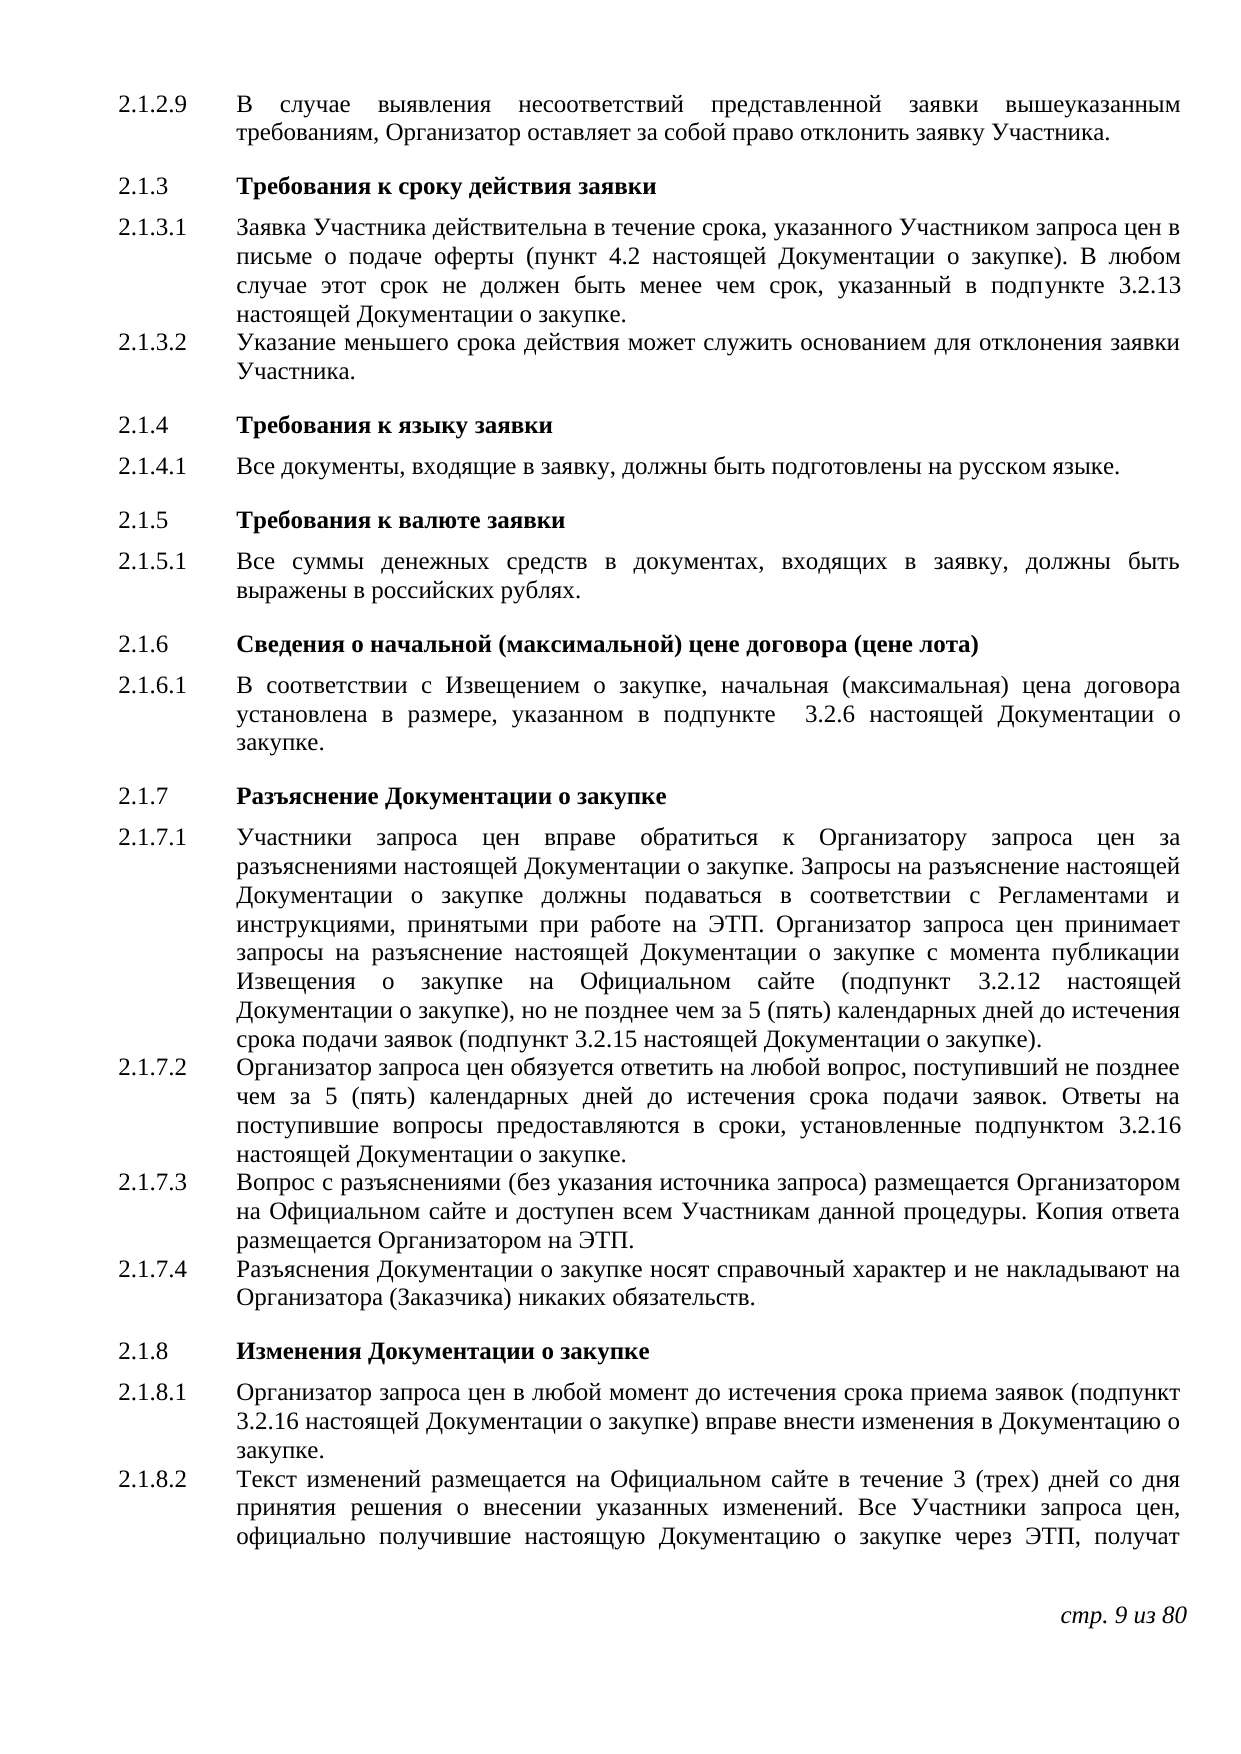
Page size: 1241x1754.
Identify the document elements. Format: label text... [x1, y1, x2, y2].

text Организатор запроса цен в любой момент до истечения срока приема заявок (подпункт 3.2.16 настоящей Документации о закупке) вправе внести изменения в Документацию о закупке. [118, 1377, 1181, 1464]
text Вопрос с разъяснениями (без указания источника запроса) размещается Организатором на Официальном сайте и доступен всем Участникам данной процедуры. Копия ответа размещается Организатором на ЭТП. [118, 1167, 1181, 1254]
text Разъяснение Документации о закупке [118, 781, 1181, 810]
text Изменения Документации о закупке [118, 1336, 1181, 1365]
text Требования к валюте заявки [118, 505, 1181, 534]
text В соответствии с Извещением о закупке, начальная (максимальная) цена договора установлена в размере, указанном в подпункте 3.2.6 настоящей Документации о закупке. [118, 670, 1181, 756]
text Сведения о начальной (максимальной) цене договора (цене лота) [118, 629, 1181, 657]
text Заявка Участника действительна в течение срока, указанного Участником запроса цен в письме о подаче оферты (пункт 4.2 настоящей Документации о закупке). В любом случае этот срок не должен быть менее чем срок, указанный в подпункте 3.2.13 настоящей Документации о закупке. [118, 212, 1181, 327]
list В случае выявления несоответствий представленной заявки вышеуказанным требованиям, Организатор оставляет за собой право отклонить заявку Участника. [118, 89, 1181, 146]
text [118, 1464, 1181, 1550]
list Все документы, входящие в заявку, должны быть подготовлены на русском языке. [118, 451, 1181, 480]
text Требования к сроку действия заявки [118, 171, 1181, 200]
text Все суммы денежных средств в документах, входящих в заявку, должны быть выражены в российских рублях. [118, 546, 1181, 604]
text Организатор запроса цен обязуется ответить на любой вопрос, поступивший не позднее чем за 5 (пять) календарных дней до истечения срока подачи заявок. Ответы на поступившие вопросы предоставляются в сроки, установленные подпунктом 3.2.16 настоящей Документации о закупке. [118, 1052, 1181, 1167]
text Разъяснения Документации о закупке носят справочный характер и не накладывают на Организатора (Заказчика) никаких обязательств. [118, 1254, 1181, 1311]
text Требования к языку заявки [118, 410, 1181, 439]
text Указание меньшего срока действия может служить основанием для отклонения заявки Участника. [118, 327, 1181, 385]
text Участники запроса цен вправе обратиться к Организатору запроса цен за разъяснениями настоящей Документации о закупке. Запросы на разъяснение настоящей Документации о закупке должны подаваться в соответствии с Регламентами и инструкциями, принятыми при работе на ЭТП. Организатор запроса цен принимает запросы на разъяснение настоящей Документации о закупке с момента публикации Извещения о закупке на Официальном сайте (подпункт 3.2.12 настоящей Документации о закупке), но не позднее чем за 5 (пять) календарных дней до истечения срока подачи заявок (подпункт 3.2.15 настоящей Документации о закупке). [118, 822, 1181, 1052]
